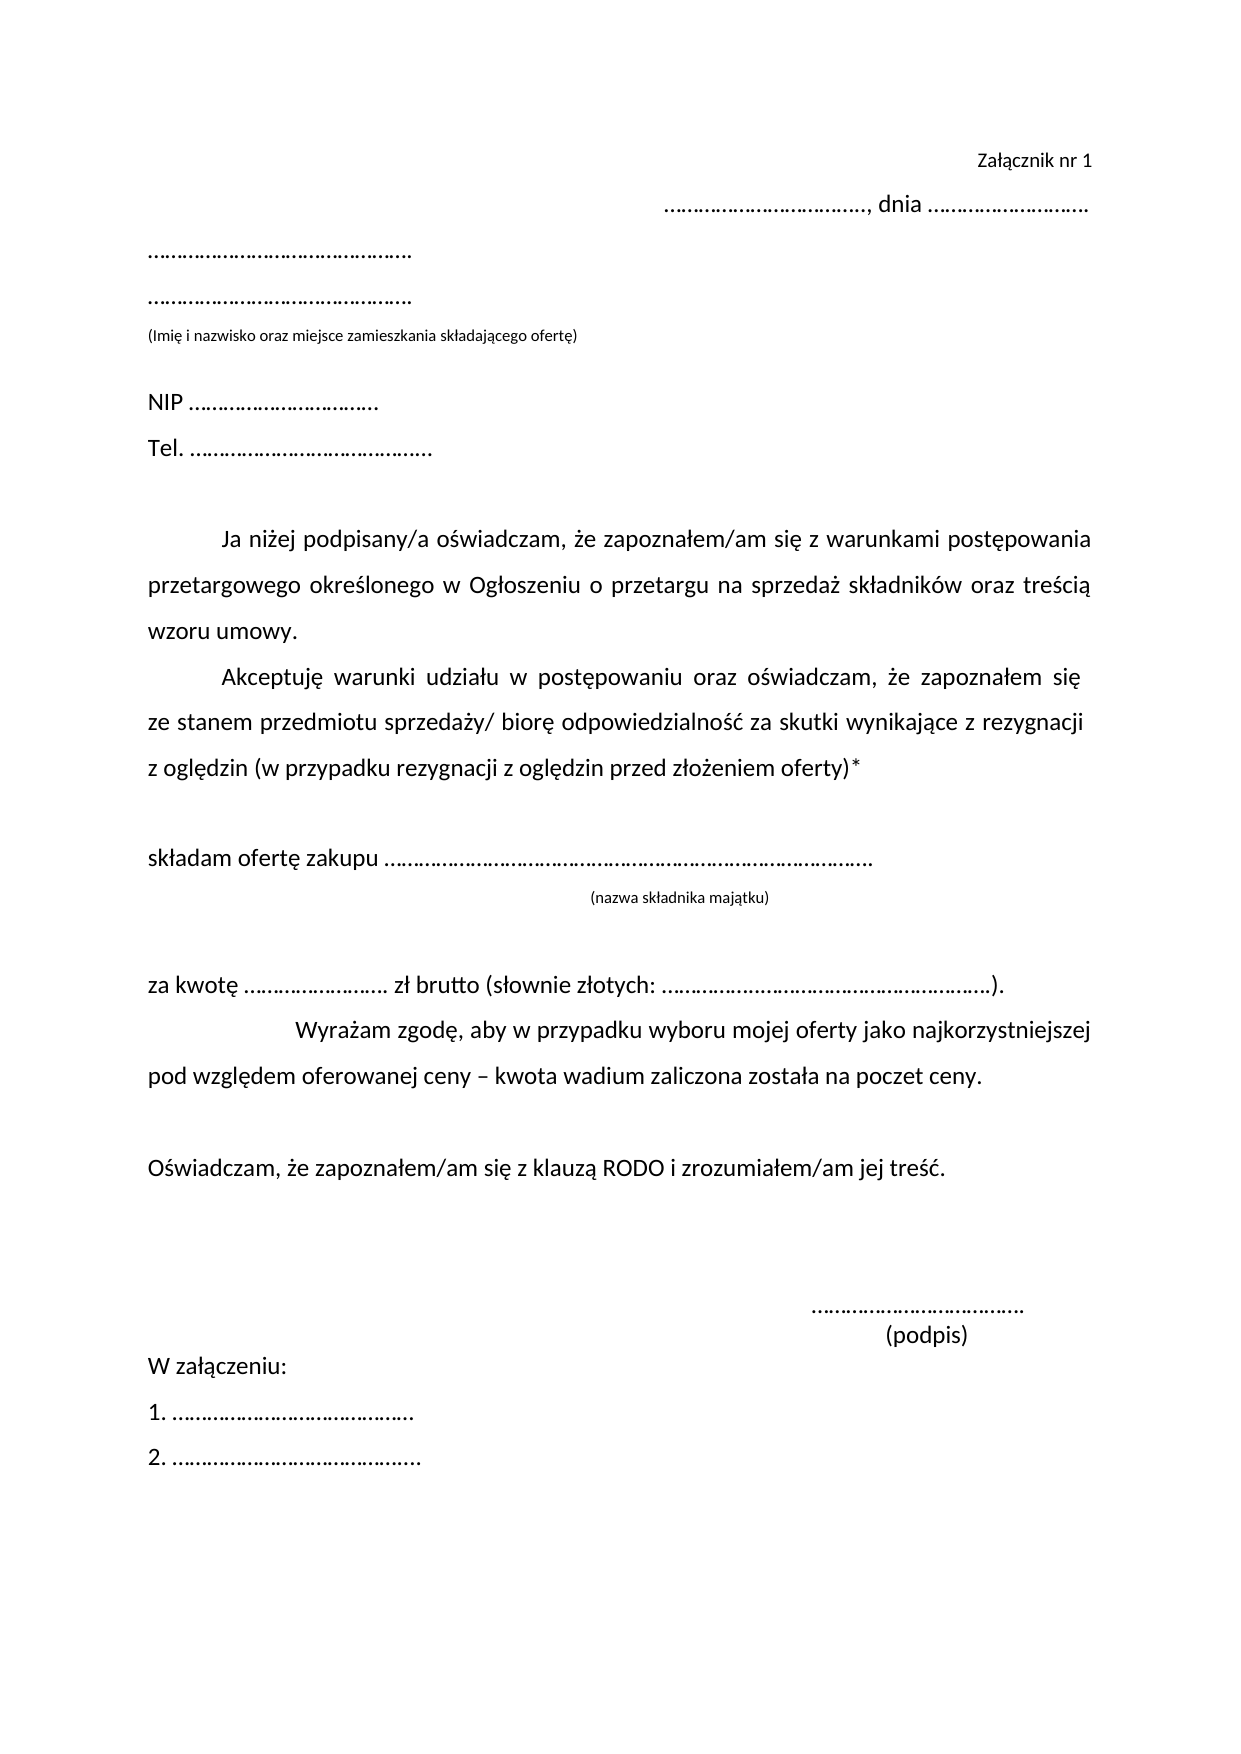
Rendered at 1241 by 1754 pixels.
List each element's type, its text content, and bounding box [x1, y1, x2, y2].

text Akceptuję warunki udziału w postępowaniu oraz oświadczam, że zapoznałem się ze stanem przedmiotu sprzedaży/ biorę odpowiedzialność za skutki wynikające z rezygnacji z oględzin (w przypadku rezygnacji z oględzin przed złożeniem oferty)* [148, 661, 1092, 783]
text Ja niżej podpisany/a oświadczam, że zapoznałem/am się z warunkami postępowania przetargowego określonego w Ogłoszeniu o przetargu na sprzedaż składników oraz treścią wzoru umowy. [148, 523, 1092, 646]
text 1. …………………………………… [148, 1396, 1092, 1426]
text (Imię i nazwisko oraz miejsce zamieszkania składającego ofertę) [148, 326, 1092, 346]
text za kwotę ……………………. zł brutto (słownie złotych: ……………..………………………………….). [148, 969, 1092, 999]
text (podpis) [148, 1319, 1092, 1350]
text ………………………………………. [148, 280, 1092, 310]
text Wyrażam zgodę, aby w przypadku wyboru mojej oferty jako najkorzystniejszej pod względem oferowanej ceny – kwota wadium zaliczona została na poczet ceny. [148, 1014, 1092, 1091]
text ………………………………………. [148, 234, 1092, 264]
text ………………………………. [148, 1289, 1092, 1319]
text W załączeniu: [148, 1350, 1092, 1381]
text NIP …………………………… [148, 386, 1092, 417]
text (nazwa składnika majątku) [148, 888, 1092, 908]
text Oświadczam, że zapoznałem/am się z klauzą RODO i zrozumiałem/am jej treść. [148, 1152, 1092, 1182]
text Tel. …………………………………... [148, 432, 1092, 463]
text …………………………….., dnia ………………………. [664, 188, 1092, 219]
text składam ofertę zakupu …………………………………………………………………………. [148, 842, 1092, 872]
text 2. ………………………………….... [148, 1441, 1092, 1472]
text Załącznik nr 1 [148, 148, 1092, 173]
